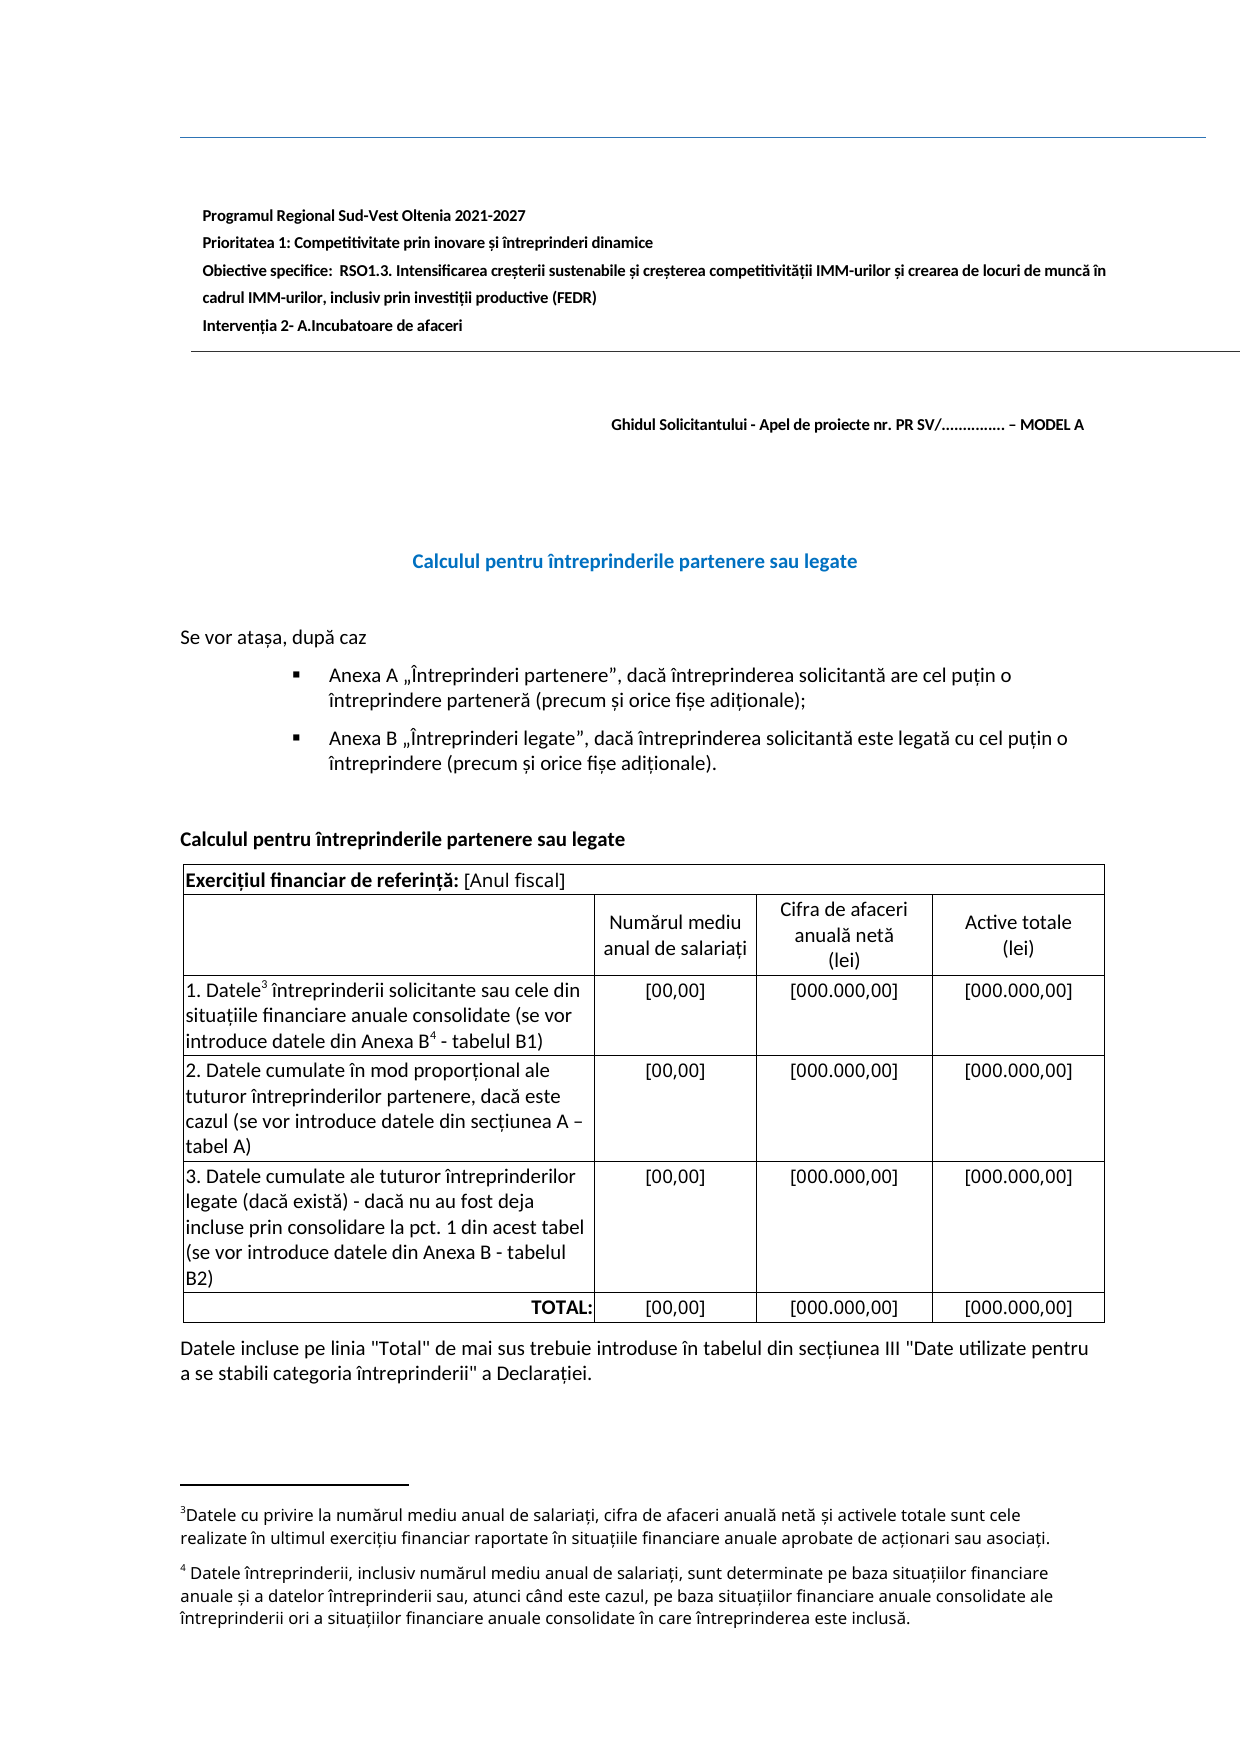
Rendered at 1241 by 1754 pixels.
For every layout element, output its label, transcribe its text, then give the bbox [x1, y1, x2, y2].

table_cell [757, 976, 932, 1055]
table_cell Cifra de afaceri anuală netă (lei) [757, 895, 932, 974]
table_cell [184, 895, 594, 974]
table_cell [757, 1162, 932, 1292]
table_cell [595, 1293, 756, 1322]
table_cell [595, 976, 756, 1055]
table_cell Active totale (lei) [933, 895, 1104, 974]
table_cell Numărul mediu anual de salariaţi [595, 895, 756, 974]
table_cell [595, 1162, 756, 1292]
table_cell [933, 976, 1104, 1055]
table_cell 3. Datele cumulate ale tuturor întreprinderilor legate (dacă există) - dacă nu au fost deja incluse prin consolidare la pct. 1 din acest tabel (se vor introduce datele din Anexa B - tabelul B2) [184, 1162, 594, 1292]
table_cell TOTAL: [184, 1293, 594, 1322]
table_cell 2. Datele cumulate în mod proporţional ale tuturor întreprinderilor partenere, dacă este cazul (se vor introduce datele din secţiunea A – tabel A) [184, 1056, 594, 1161]
list Anexa A „Întreprinderi partenere”, dacă întreprinderea solicitantă are cel puţin o întreprindere parteneră (precum şi orice fişe adiţionale); [291, 662, 1090, 713]
table_cell [595, 1056, 756, 1161]
table_cell 1. Datele întreprinderii solicitante sau cele din situaţiile financiare anuale consolidate (se vor introduce datele din Anexa B - tabelul B1) [184, 976, 594, 1055]
list Anexa B „Întreprinderi legate”, dacă întreprinderea solicitantă este legată cu cel puţin o întreprindere (precum şi orice fişe adiţionale). [291, 725, 1090, 776]
table_cell [933, 1162, 1104, 1292]
text Se vor ataşa, după caz [180, 624, 1090, 649]
table_cell [933, 1056, 1104, 1161]
table_cell [933, 1293, 1104, 1322]
text Datele incluse pe linia "Total" de mai sus trebuie introduse în tabelul din secţiunea III "Date utilizate pentru a se stabili categoria întreprinderii" a Declaraţiei. [180, 1335, 1090, 1386]
subtitle Calculul pentru întreprinderile partenere sau legate [180, 548, 1090, 573]
subtitle Calculul pentru întreprinderile partenere sau legate [180, 826, 1090, 852]
table_cell [757, 1056, 932, 1161]
table_cell [757, 1293, 932, 1322]
table_header Exerciţiul financiar de referinţă: [184, 865, 1104, 894]
